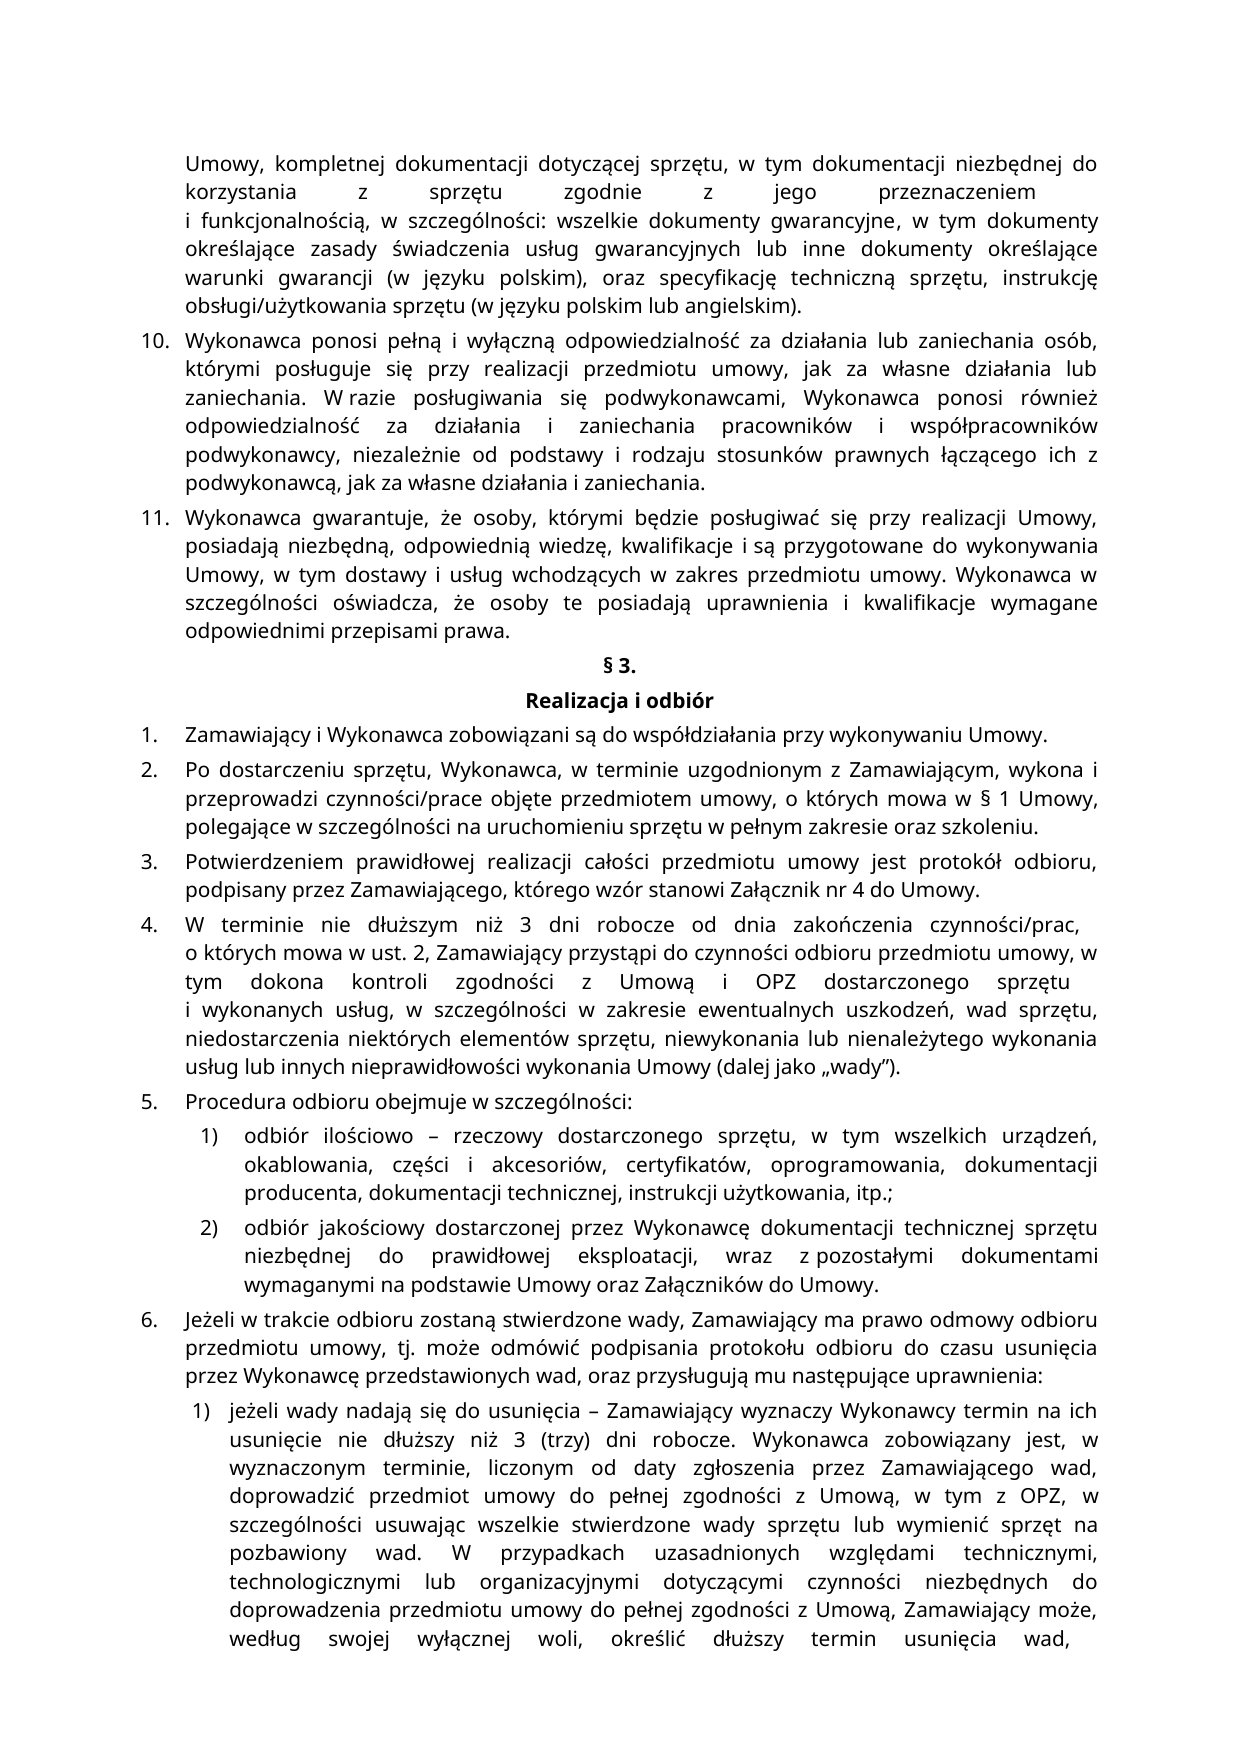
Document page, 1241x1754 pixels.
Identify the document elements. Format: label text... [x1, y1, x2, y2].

text Realizacja i odbiór [141, 686, 1099, 714]
list Wykonawca gwarantuje, że osoby, którymi będzie posługiwać się przy realizacji Umowy, posiadają niezbędną, odpowiednią wiedzę, kwalifikacje i są przygotowane do wykonywania Umowy, w tym dostawy i usług wchodzących w zakres przedmiotu umowy. Wykonawca w szczególności oświadcza, że osoby te posiadają uprawnienia i kwalifikacje wymagane odpowiednimi przepisami prawa. [141, 503, 1099, 645]
list Potwierdzeniem prawidłowej realizacji całości przedmiotu umowy jest protokół odbioru, podpisany przez Zamawiającego, którego wzór stanowi Załącznik nr 4 do Umowy. [141, 847, 1099, 904]
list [141, 149, 1099, 320]
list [192, 1396, 1099, 1652]
list odbiór jakościowy dostarczonej przez Wykonawcę dokumentacji technicznej sprzętu niezbędnej do prawidłowej eksploatacji, wraz z pozostałymi dokumentami wymaganymi na podstawie Umowy oraz Załączników do Umowy. [200, 1213, 1099, 1298]
list Wykonawca ponosi pełną i wyłączną odpowiedzialność za działania lub zaniechania osób, którymi posługuje się przy realizacji przedmiotu umowy, jak za własne działania lub zaniechania. W razie posługiwania się podwykonawcami, Wykonawca ponosi również odpowiedzialność za działania i zaniechania pracowników i współpracowników podwykonawcy, niezależnie od podstawy i rodzaju stosunków prawnych łączącego ich z podwykonawcą, jak za własne działania i zaniechania. [141, 326, 1099, 497]
list Jeżeli w trakcie odbioru zostaną stwierdzone wady, Zamawiający ma prawo odmowy odbioru przedmiotu umowy, tj. może odmówić podpisania protokołu odbioru do czasu usunięcia przez Wykonawcę przedstawionych wad, oraz przysługują mu następujące uprawnienia: [141, 1305, 1099, 1390]
list odbiór ilościowo – rzeczowy dostarczonego sprzętu, w tym wszelkich urządzeń, okablowania, części i akcesoriów, certyfikatów, oprogramowania, dokumentacji producenta, dokumentacji technicznej, instrukcji użytkowania, itp.; [200, 1122, 1099, 1207]
list W terminie nie dłuższym niż 3 dni robocze od dnia zakończenia czynności/prac, o których mowa w ust. 2, Zamawiający przystąpi do czynności odbioru przedmiotu umowy, w tym dokona kontroli zgodności z Umową i OPZ dostarczonego sprzętu i wykonanych usług, w szczególności w zakresie ewentualnych uszkodzeń, wad sprzętu, niedostarczenia niektórych elementów sprzętu, niewykonania lub nienależytego wykonania usług lub innych nieprawidłowości wykonania Umowy (dalej jako „wady”). [141, 910, 1099, 1081]
list Po dostarczeniu sprzętu, Wykonawca, w terminie uzgodnionym z Zamawiającym, wykona i przeprowadzi czynności/prace objęte przedmiotem umowy, o których mowa w § 1 Umowy, polegające w szczególności na uruchomieniu sprzętu w pełnym zakresie oraz szkoleniu. [141, 755, 1099, 841]
list Zamawiający i Wykonawca zobowiązani są do współdziałania przy wykonywaniu Umowy. [141, 721, 1099, 749]
list Procedura odbioru obejmuje w szczególności: [141, 1087, 1099, 1115]
text § 3. [141, 651, 1099, 680]
